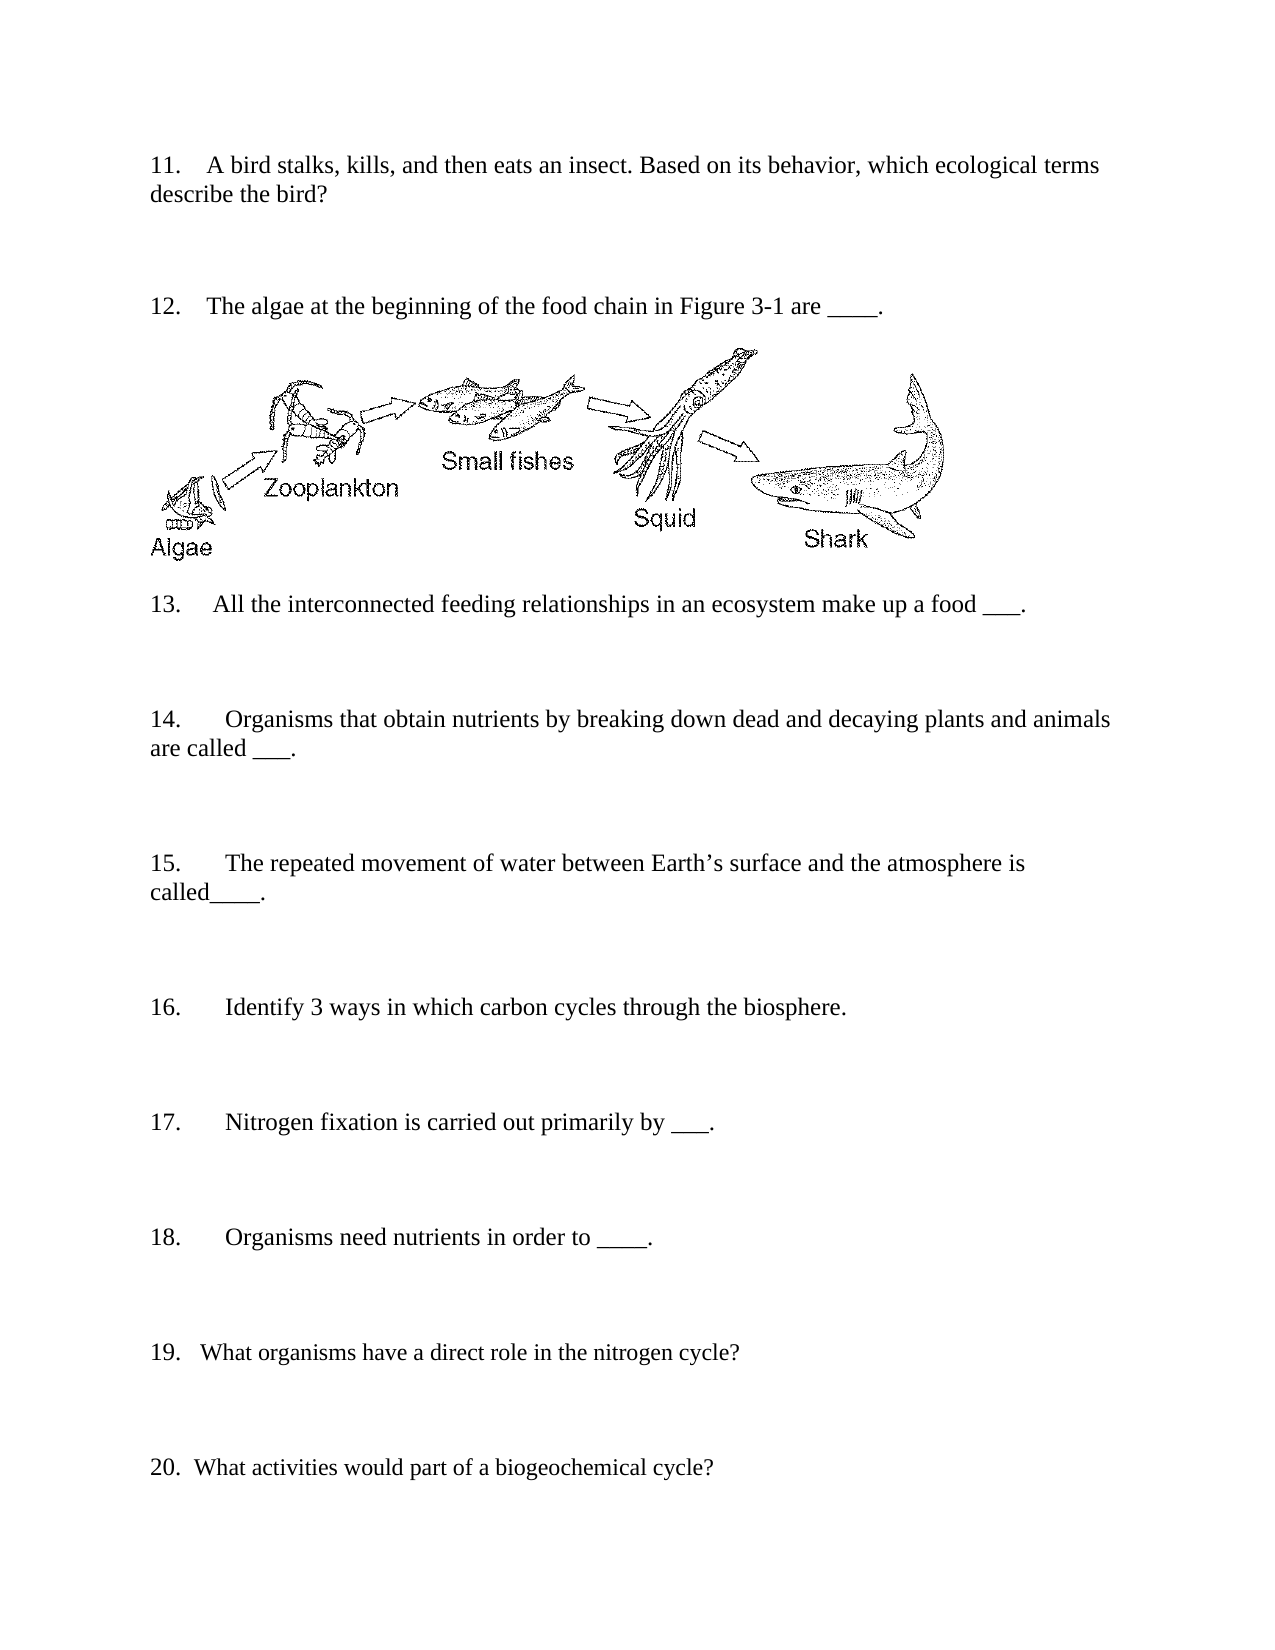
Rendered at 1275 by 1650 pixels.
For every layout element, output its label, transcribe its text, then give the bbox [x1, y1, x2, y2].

text 16. Identify 3 ways in which carbon cycles through the biosphere. [150, 992, 1125, 1021]
picture [150, 348, 944, 590]
text 18. Organisms need nutrients in order to ____. [150, 1222, 1125, 1251]
text 19. What organisms have a direct role in the nitrogen cycle? [150, 1337, 1125, 1366]
text 11. A bird stalks, kills, and then eats an insect. Based on its behavior, which ecological terms describe the bird? [150, 150, 1125, 207]
text 14. Organisms that obtain nutrients by breaking down dead and decaying plants and animals are called ___. [150, 704, 1125, 762]
text 13. All the interconnected feeding relationships in an ecosystem make up a food ___. [150, 589, 1125, 618]
text 20. What activities would part of a biogeochemical cycle? [150, 1452, 1125, 1481]
text 15. The repeated movement of water between Earth’s surface and the atmosphere is called____. [150, 848, 1125, 906]
text 17. Nitrogen fixation is carried out primarily by ___. [150, 1107, 1125, 1136]
text 12. The algae at the beginning of the food chain in Figure 3-1 are ____. [150, 291, 1125, 320]
